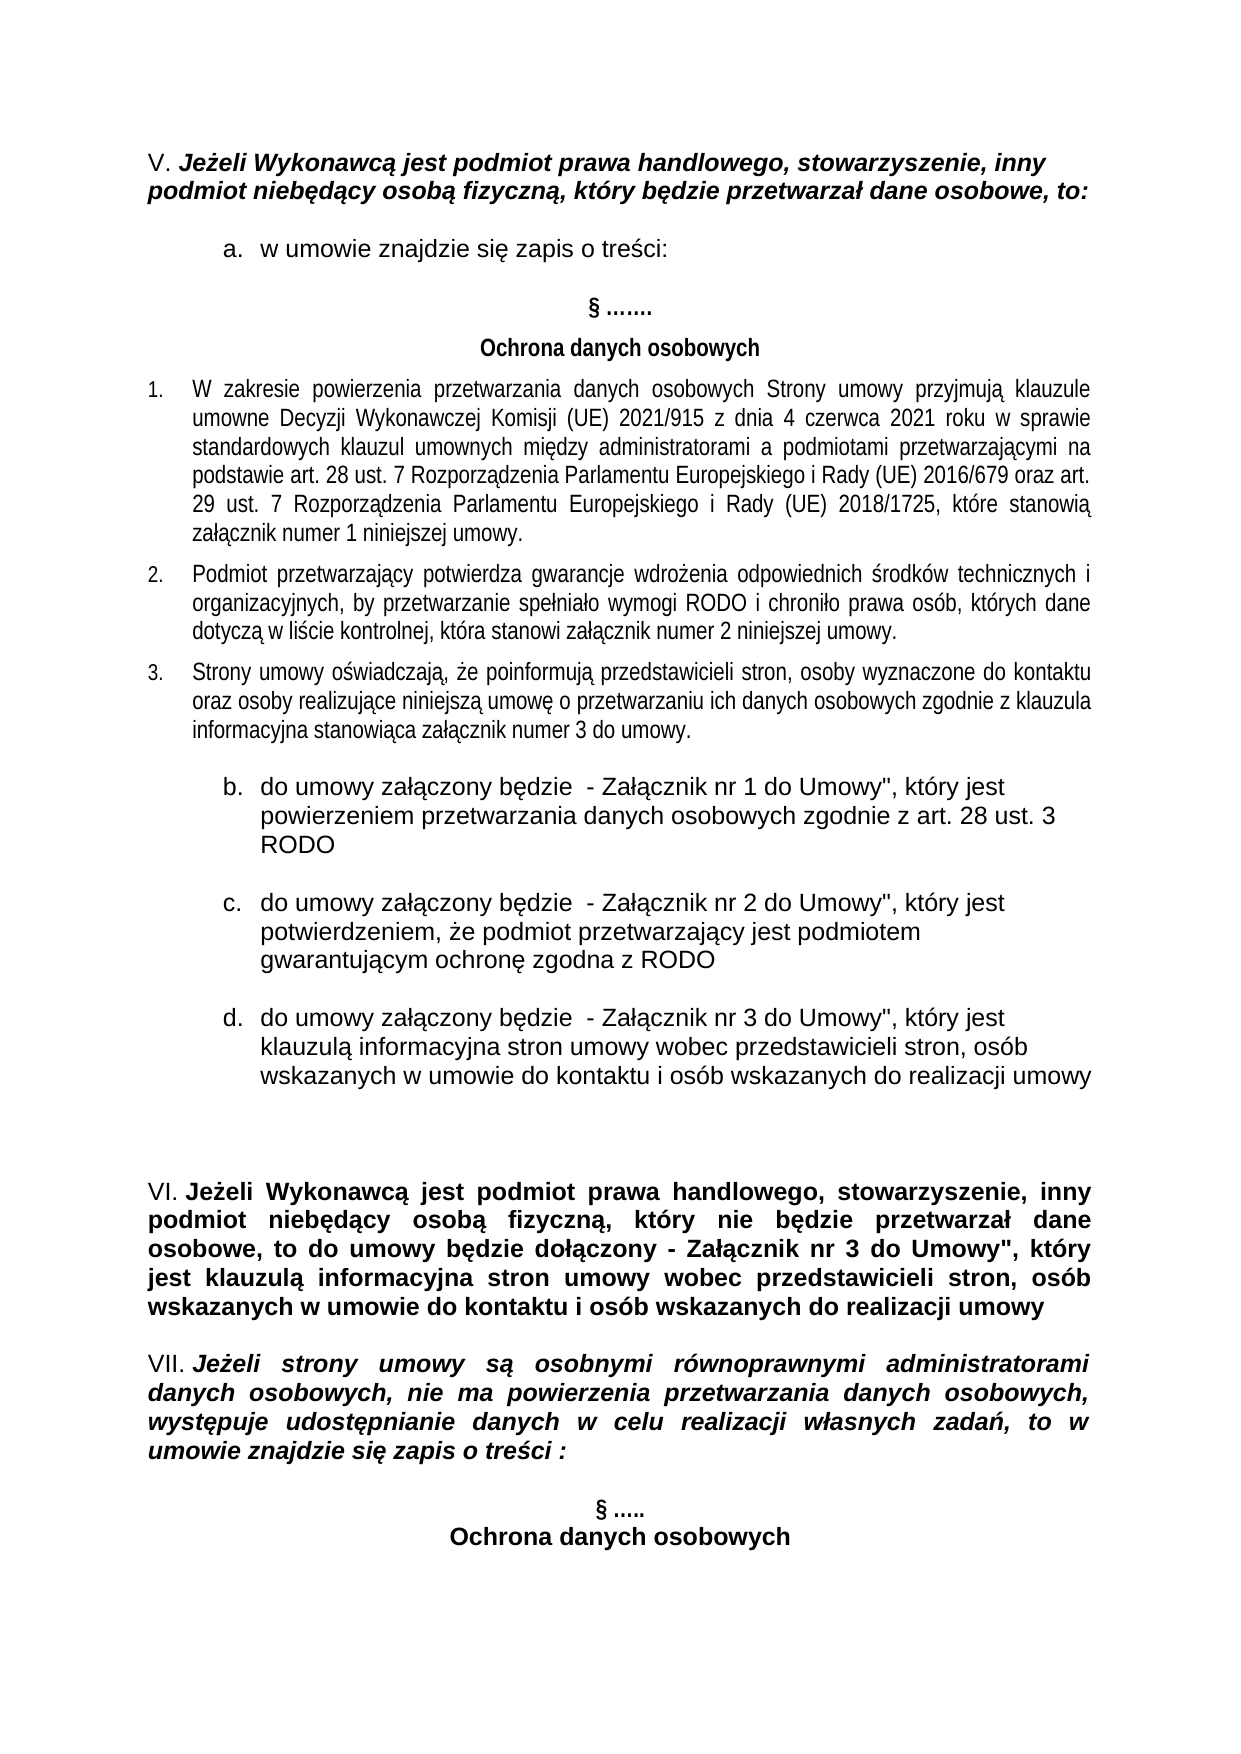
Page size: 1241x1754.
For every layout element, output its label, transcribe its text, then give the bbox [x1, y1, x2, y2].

list do umowy załączony będzie - Załącznik nr 2 do Umowy", który jest potwierdzeniem, że podmiot przetwarzający jest podmiotem gwarantującym ochronę zgodna z RODO [223, 888, 1093, 974]
list Strony umowy oświadczają, że poinformują przedstawicieli stron, osoby wyznaczone do kontaktu oraz osoby realizujące niniejszą umowę o przetwarzaniu ich danych osobowych zgodnie z klauzula informacyjna stanowiąca załącznik numer 3 do umowy. [148, 657, 1093, 743]
text § ……. [148, 292, 1093, 321]
text Ochrona danych osobowych [148, 1522, 1093, 1551]
text VII. Jeżeli strony umowy są osobnymi równoprawnymi administratorami danych osobowych, nie ma powierzenia przetwarzania danych osobowych, występuje udostępnianie danych w celu realizacji własnych zadań, to w umowie znajdzie się zapis o treści : [148, 1349, 1093, 1464]
text Ochrona danych osobowych [148, 333, 1093, 362]
list W zakresie powierzenia przetwarzania danych osobowych Strony umowy przyjmują klauzule umowne Decyzji Wykonawczej Komisji (UE) 2021/915 z dnia 4 czerwca 2021 roku w sprawie standardowych klauzul umownych między administratorami a podmiotami przetwarzającymi na podstawie art. 28 ust. 7 Rozporządzenia Parlamentu Europejskiego i Rady (UE) 2016/679 oraz art. 29 ust. 7 Rozporządzenia Parlamentu Europejskiego i Rady (UE) 2018/1725, które stanowią załącznik numer 1 niniejszej umowy. [148, 374, 1093, 546]
list do umowy załączony będzie - Załącznik nr 1 do Umowy", który jest powierzeniem przetwarzania danych osobowych zgodnie z art. 28 ust. 3 RODO [223, 772, 1093, 859]
list Podmiot przetwarzający potwierdza gwarancje wdrożenia odpowiednich środków technicznych i organizacyjnych, by przetwarzanie spełniało wymogi RODO i chroniło prawa osób, których dane dotyczą w liście kontrolnej, która stanowi załącznik numer 2 niniejszej umowy. [148, 559, 1093, 645]
text V. Jeżeli Wykonawcą jest podmiot prawa handlowego, stowarzyszenie, inny podmiot niebędący osobą fizyczną, który będzie przetwarzał dane osobowe, to: [148, 148, 1093, 205]
list w umowie znajdzie się zapis o treści: [223, 234, 1093, 263]
text § ….. [148, 1494, 1093, 1522]
text VI. Jeżeli Wykonawcą jest podmiot prawa handlowego, stowarzyszenie, inny podmiot niebędący osobą fizyczną, który nie będzie przetwarzał dane osobowe, to do umowy będzie dołączony - Załącznik nr 3 do Umowy", który jest klauzulą informacyjna stron umowy wobec przedstawicieli stron, osób wskazanych w umowie do kontaktu i osób wskazanych do realizacji umowy [148, 1177, 1093, 1320]
list do umowy załączony będzie - Załącznik nr 3 do Umowy", który jest klauzulą informacyjna stron umowy wobec przedstawicieli stron, osób wskazanych w umowie do kontaktu i osób wskazanych do realizacji umowy [223, 1003, 1093, 1089]
